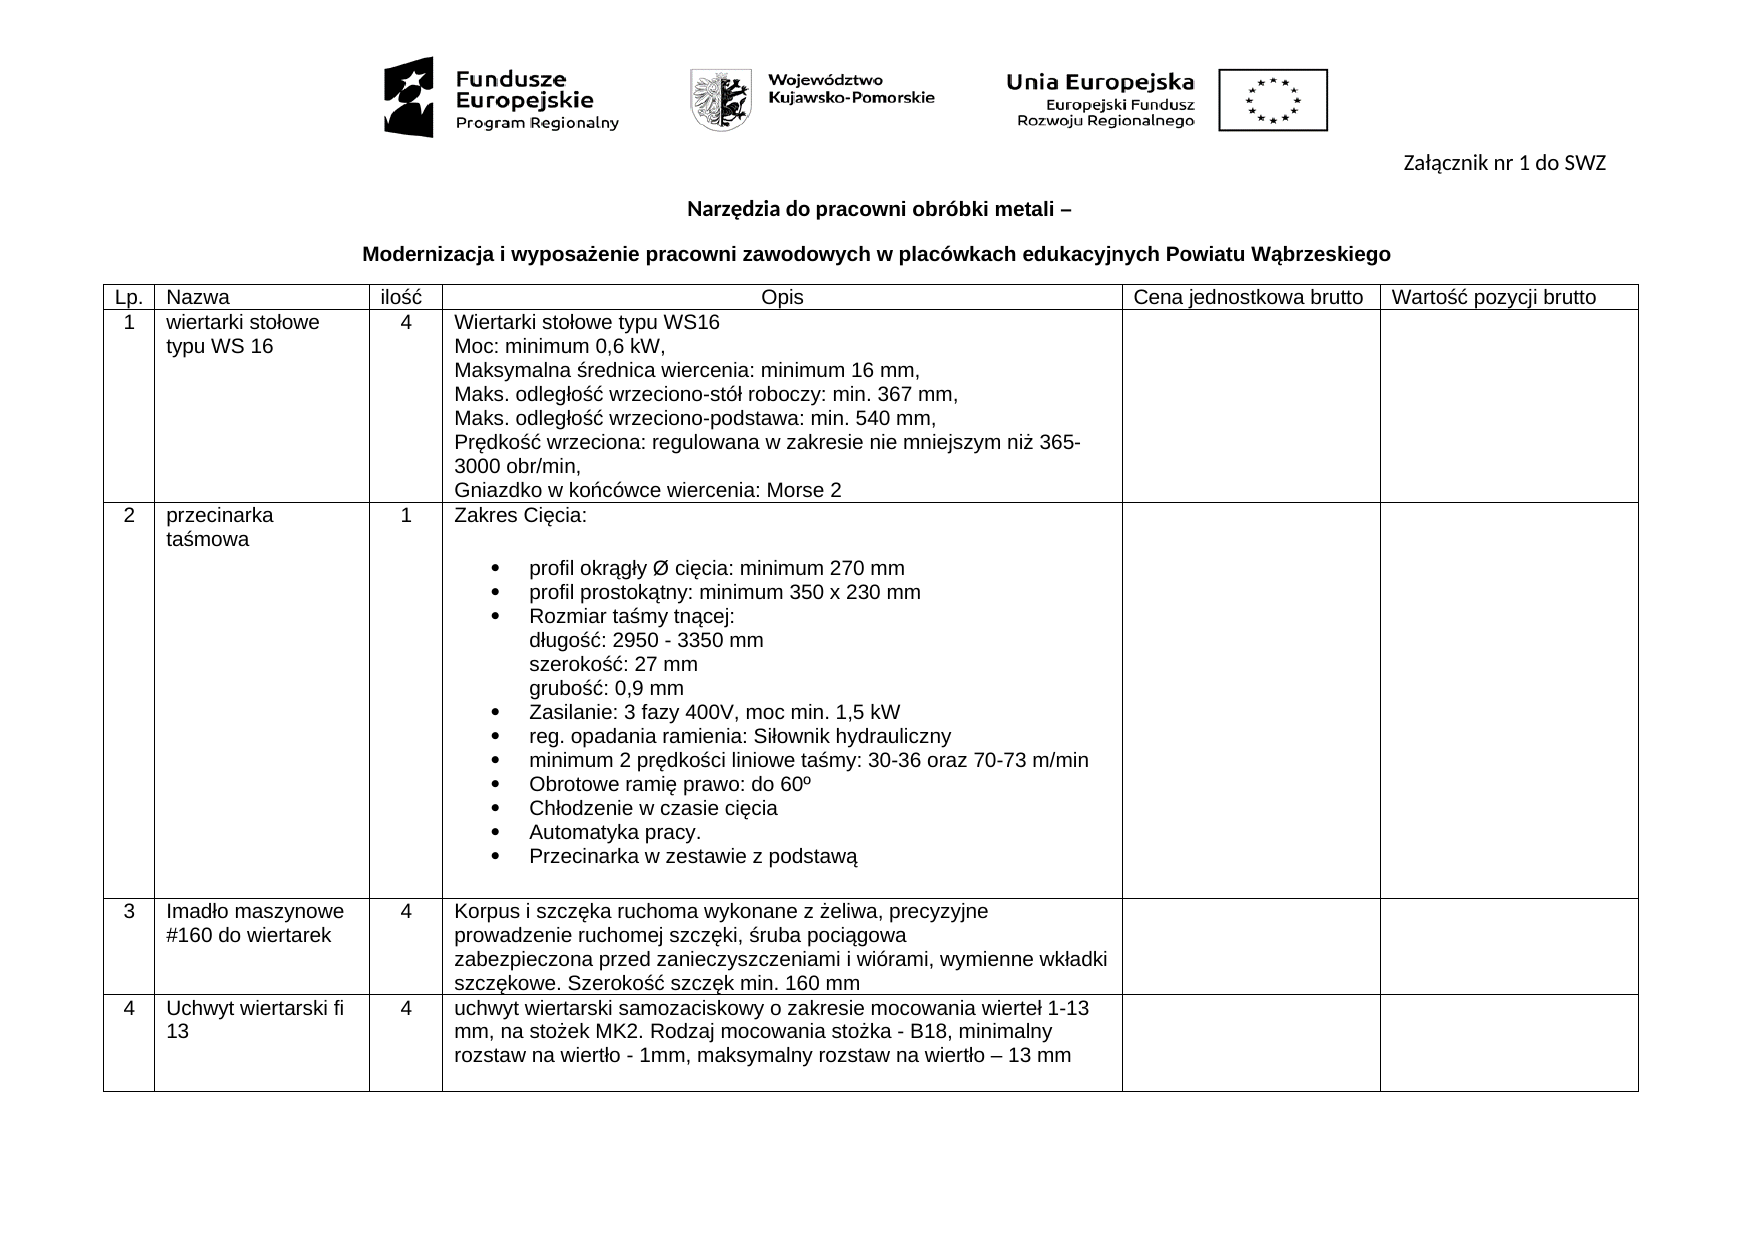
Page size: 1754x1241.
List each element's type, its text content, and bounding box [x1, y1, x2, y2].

table_cell 4 [370, 310, 442, 502]
table_cell 4 [104, 995, 154, 1091]
table_cell [1123, 310, 1380, 502]
table_cell 3 [104, 899, 154, 994]
text Narzędzia do pracowni obróbki metali – [148, 194, 1606, 222]
table_header Wartość pozycji brutto [1381, 285, 1638, 309]
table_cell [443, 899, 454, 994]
table_cell [1381, 899, 1638, 994]
picture [361, 36, 1366, 148]
table_header Cena jednostkowa brutto [1123, 285, 1380, 309]
text Modernizacja i wyposażenie pracowni zawodowych w placówkach edukacyjnych Powiatu Wąbrzeskiego [148, 241, 1606, 265]
table_cell 4 [370, 995, 442, 1091]
table_header Nazwa [155, 285, 369, 309]
table_cell [1123, 503, 1380, 897]
table_cell [1381, 503, 1638, 897]
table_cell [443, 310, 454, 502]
table_cell [1381, 995, 1638, 1091]
table_cell 1 [104, 310, 154, 502]
table_cell wiertarki stołowe typu WS 16 [155, 310, 369, 502]
text Załącznik nr 1 do SWZ [148, 148, 1606, 176]
table_cell Zakres Cięcia: profil okrągły Ø cięcia: minimum 270 mm profil prostokątny: minimum 350 x 230 mm Rozmiar taśmy tnącej: długość: 2950 - 3350 mm szerokość: 27 mm grubość: 0,9 mm Zasilanie: 3 fazy 400V, moc min. 1,5 kW reg. opadania ramienia: Siłownik hydrauliczny minimum 2 prędkości liniowe taśmy: 30-36 oraz 70-73 m/min Obrotowe ramię prawo: do 60º Chłodzenie w czasie cięcia Automatyka pracy. Przecinarka w zestawie z podstawą [443, 503, 1122, 897]
table_cell Imadło maszynowe #160 do wiertarek [155, 899, 369, 994]
table_cell [1123, 995, 1380, 1091]
table_cell przecinarka taśmowa [155, 503, 369, 897]
table_cell 1 [370, 503, 442, 897]
table_cell 2 [104, 503, 154, 897]
table_cell Uchwyt wiertarski fi 13 [155, 995, 369, 1091]
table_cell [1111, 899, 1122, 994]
table_cell [1123, 899, 1380, 994]
table_cell uchwyt wiertarski samozaciskowy o zakresie mocowania wierteł 1-13 mm, na stożek MK2. Rodzaj mocowania stożka - B18, minimalny rozstaw na wiertło - 1mm, maksymalny rozstaw na wiertło – 13 mm [443, 995, 1122, 1091]
table_header Lp. [104, 285, 154, 309]
table_header ilość [370, 285, 442, 309]
table_header Opis [443, 285, 1122, 309]
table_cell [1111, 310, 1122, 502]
table_cell [1381, 310, 1638, 502]
table_cell 4 [370, 899, 442, 994]
